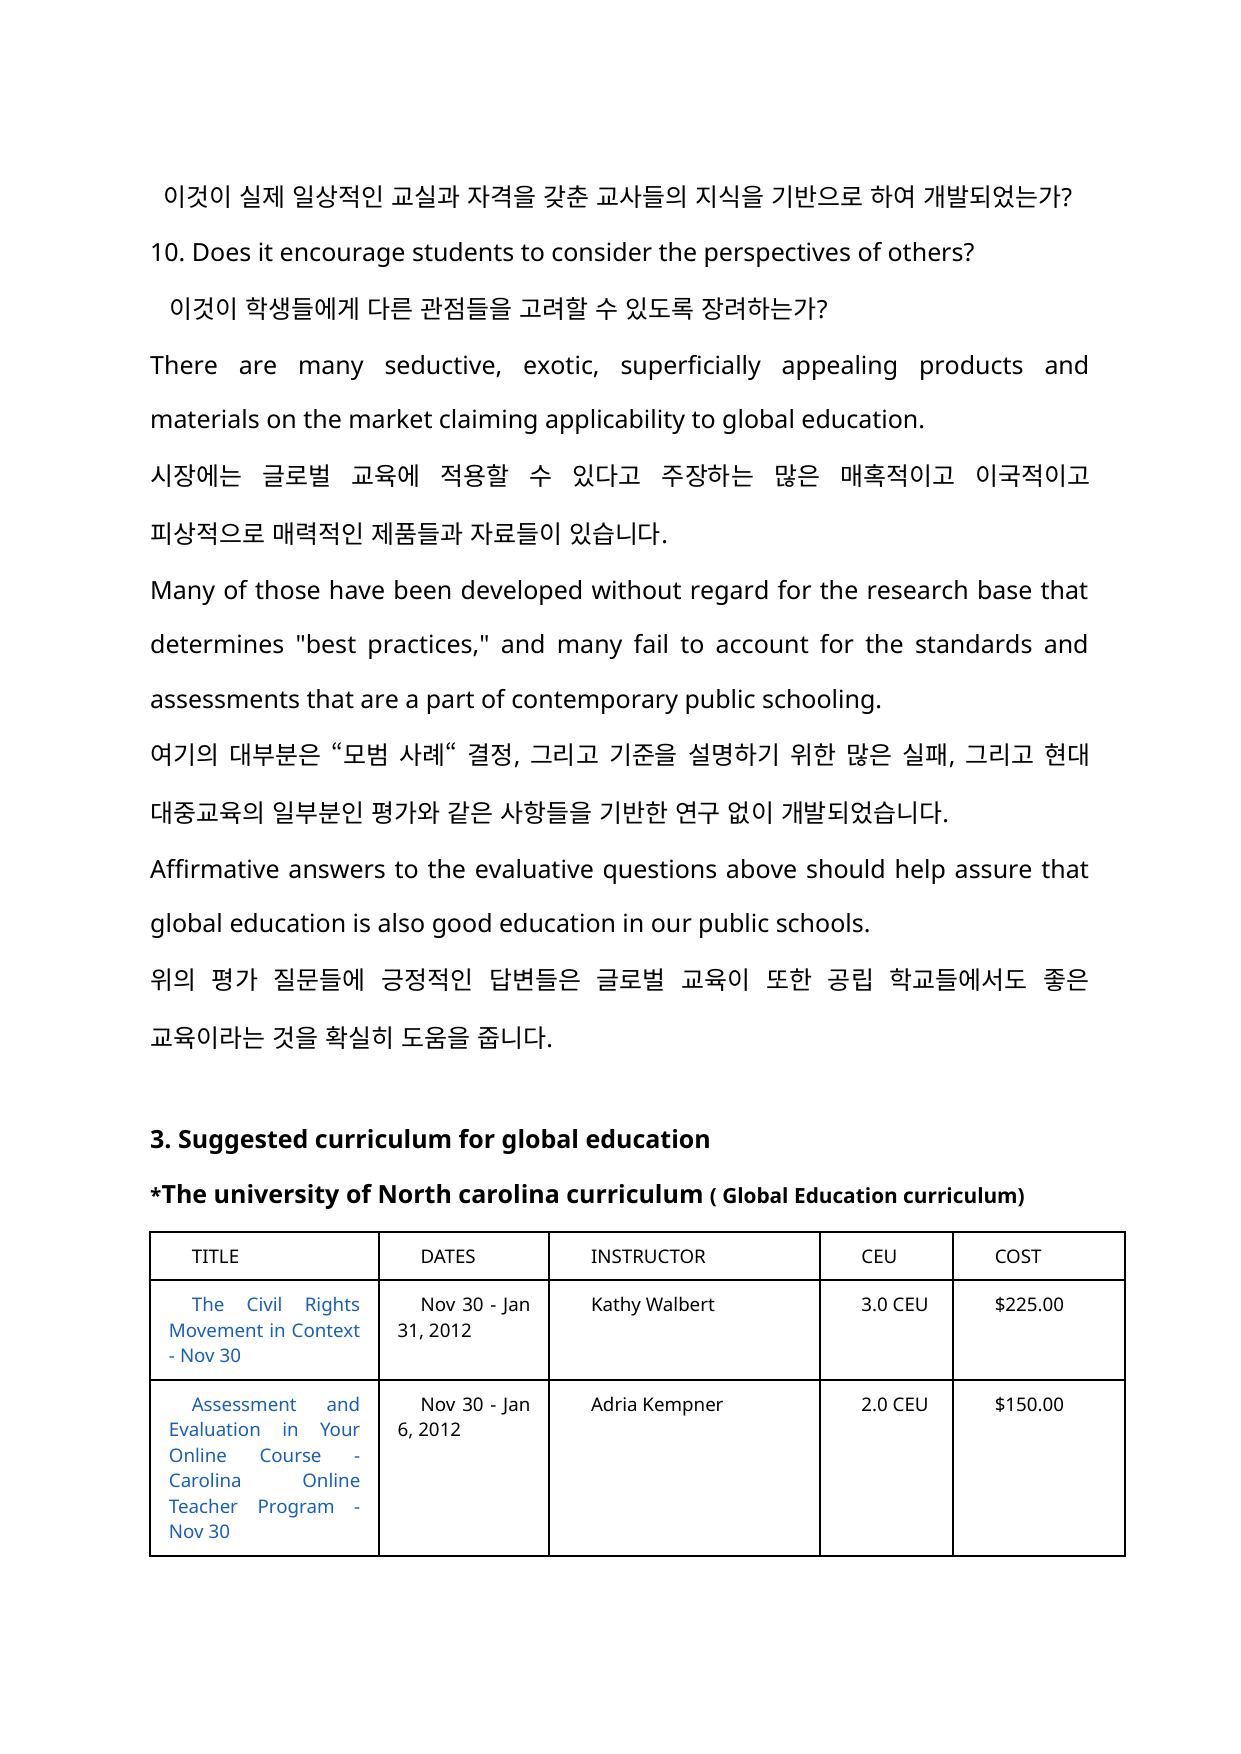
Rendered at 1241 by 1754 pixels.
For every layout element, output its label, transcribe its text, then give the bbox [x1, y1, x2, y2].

text There are many seductive, exotic, superficially appealing products and materials on the market claiming applicability to global education. [150, 347, 1090, 436]
table_cell $225.00 [954, 1281, 1124, 1379]
text 10. Does it encourage students to consider the perspectives of others? [150, 235, 1090, 269]
table_cell Kathy Walbert [550, 1281, 819, 1379]
text 시장에는 글로벌 교육에 적용할 수 있다고 주장하는 많은 매혹적이고 이국적이고 피상적으로 매력적인 제품들과 자료들이 있습니다. [150, 456, 1090, 551]
table_header CEU [821, 1233, 952, 1279]
text 이것이 실제 일상적인 교실과 자격을 갖춘 교사들의 지식을 기반으로 하여 개발되었는가? [150, 177, 1090, 213]
table_header COST [954, 1233, 1124, 1279]
table_cell Assessment and Evaluation in Your Online Course - Carolina Online Teacher Program - Nov 30 [151, 1381, 378, 1555]
text 3. Suggested curriculum for global education [150, 1122, 1090, 1156]
text Many of those have been developed without regard for the research base that determines "best practices," and many fail to account for the standards and assessments that are a part of contemporary public schooling. [150, 572, 1090, 715]
table_cell Nov 30 - Jan 31, 2012 [380, 1281, 548, 1379]
table_cell 3.0 CEU [821, 1281, 952, 1379]
text Affirmative answers to the evaluative questions above should help assure that global education is also good education in our public schools. [150, 852, 1090, 940]
table_header DATES [380, 1233, 548, 1279]
table_cell $150.00 [954, 1381, 1124, 1555]
table_header TITLE [151, 1233, 378, 1279]
table_cell Nov 30 - Jan 6, 2012 [380, 1381, 548, 1555]
table_cell 2.0 CEU [821, 1381, 952, 1555]
text 이것이 학생들에게 다른 관점들을 고려할 수 있도록 장려하는가? [150, 289, 1090, 326]
table_header INSTRUCTOR [550, 1233, 819, 1279]
text 여기의 대부분은 “모범 사례“ 결정, 그리고 기준을 설명하기 위한 많은 실패, 그리고 현대 대중교육의 일부분인 평가와 같은 사항들을 기반한 연구 없이 개발되었습니다. [150, 736, 1090, 830]
text *The university of North carolina curriculum ( Global Education curriculum) [150, 1176, 1090, 1210]
table_cell Adria Kempner [550, 1381, 819, 1555]
text 위의 평가 질문들에 긍정적인 답변들은 글로벌 교육이 또한 공립 학교들에서도 좋은 교육이라는 것을 확실히 도움을 줍니다. [150, 961, 1090, 1055]
table_cell The Civil Rights Movement in Context - Nov 30 [151, 1281, 378, 1379]
